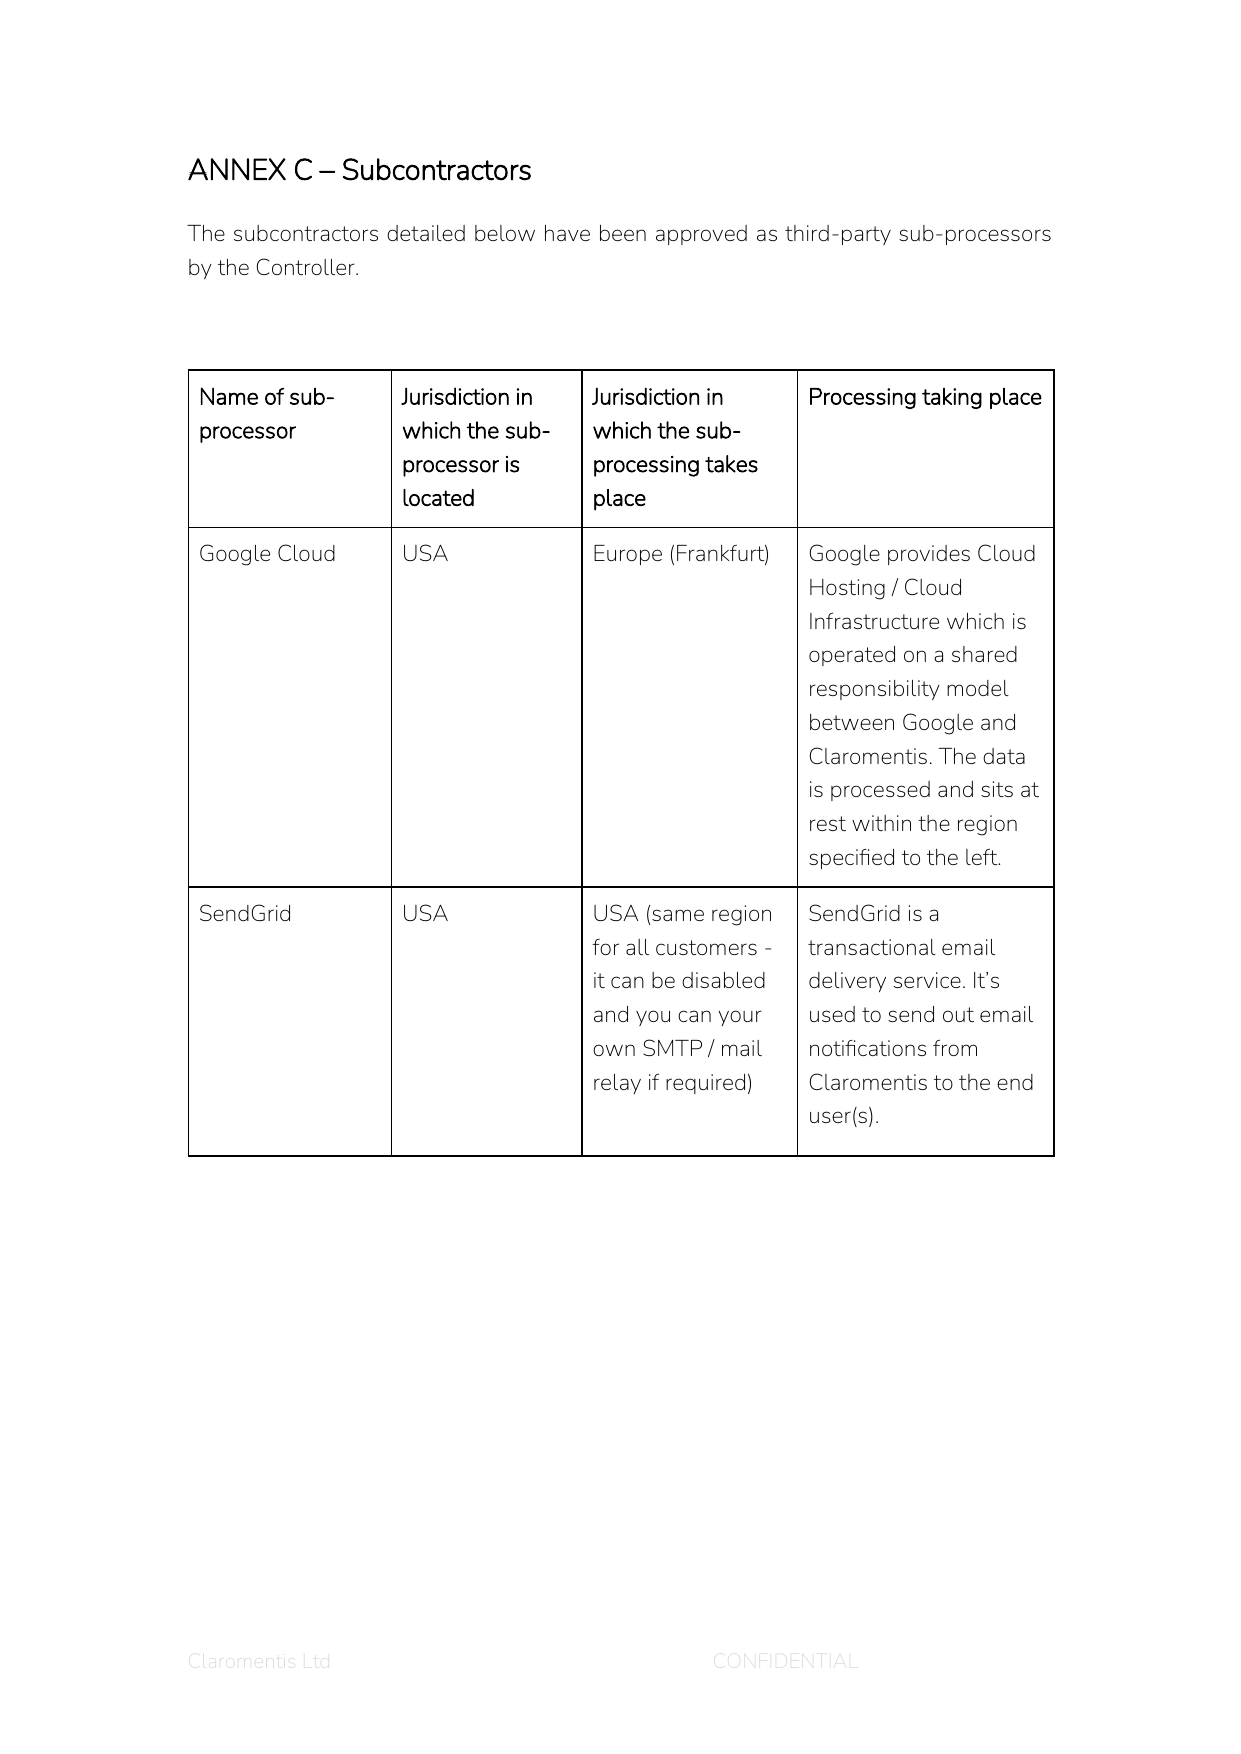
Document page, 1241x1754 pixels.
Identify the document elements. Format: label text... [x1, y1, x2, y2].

text The subcontractors detailed below have been approved as third-party sub-processors by the Controller. [187, 218, 1053, 283]
table_header Jurisdiction in which the sub-processing takes place [583, 371, 797, 526]
table_header Jurisdiction in which the sub-processor is located [392, 371, 581, 526]
table_cell SendGrid [189, 888, 391, 1155]
table_header Processing taking place [798, 371, 1053, 526]
table_cell SendGrid is a transactional email delivery service. It’s used to send out email notifications from Claromentis to the end user(s). [798, 888, 1053, 1155]
table_cell USA [392, 528, 581, 886]
table_cell Europe (Frankfurt) [583, 528, 797, 886]
table_cell USA (same region for all customers - it can be disabled and you can your own SMTP / mail relay if required) [583, 888, 797, 1155]
table_cell Google provides Cloud Hosting / Cloud Infrastructure which is operated on a shared responsibility model between Google and Claromentis. The data is processed and sits at rest within the region specified to the left. [798, 528, 1053, 886]
table_cell Google Cloud [189, 528, 391, 886]
text ANNEX C – Subcontractors [187, 150, 1053, 190]
table_header Name of sub-processor [189, 371, 391, 526]
table_cell USA [392, 888, 581, 1155]
